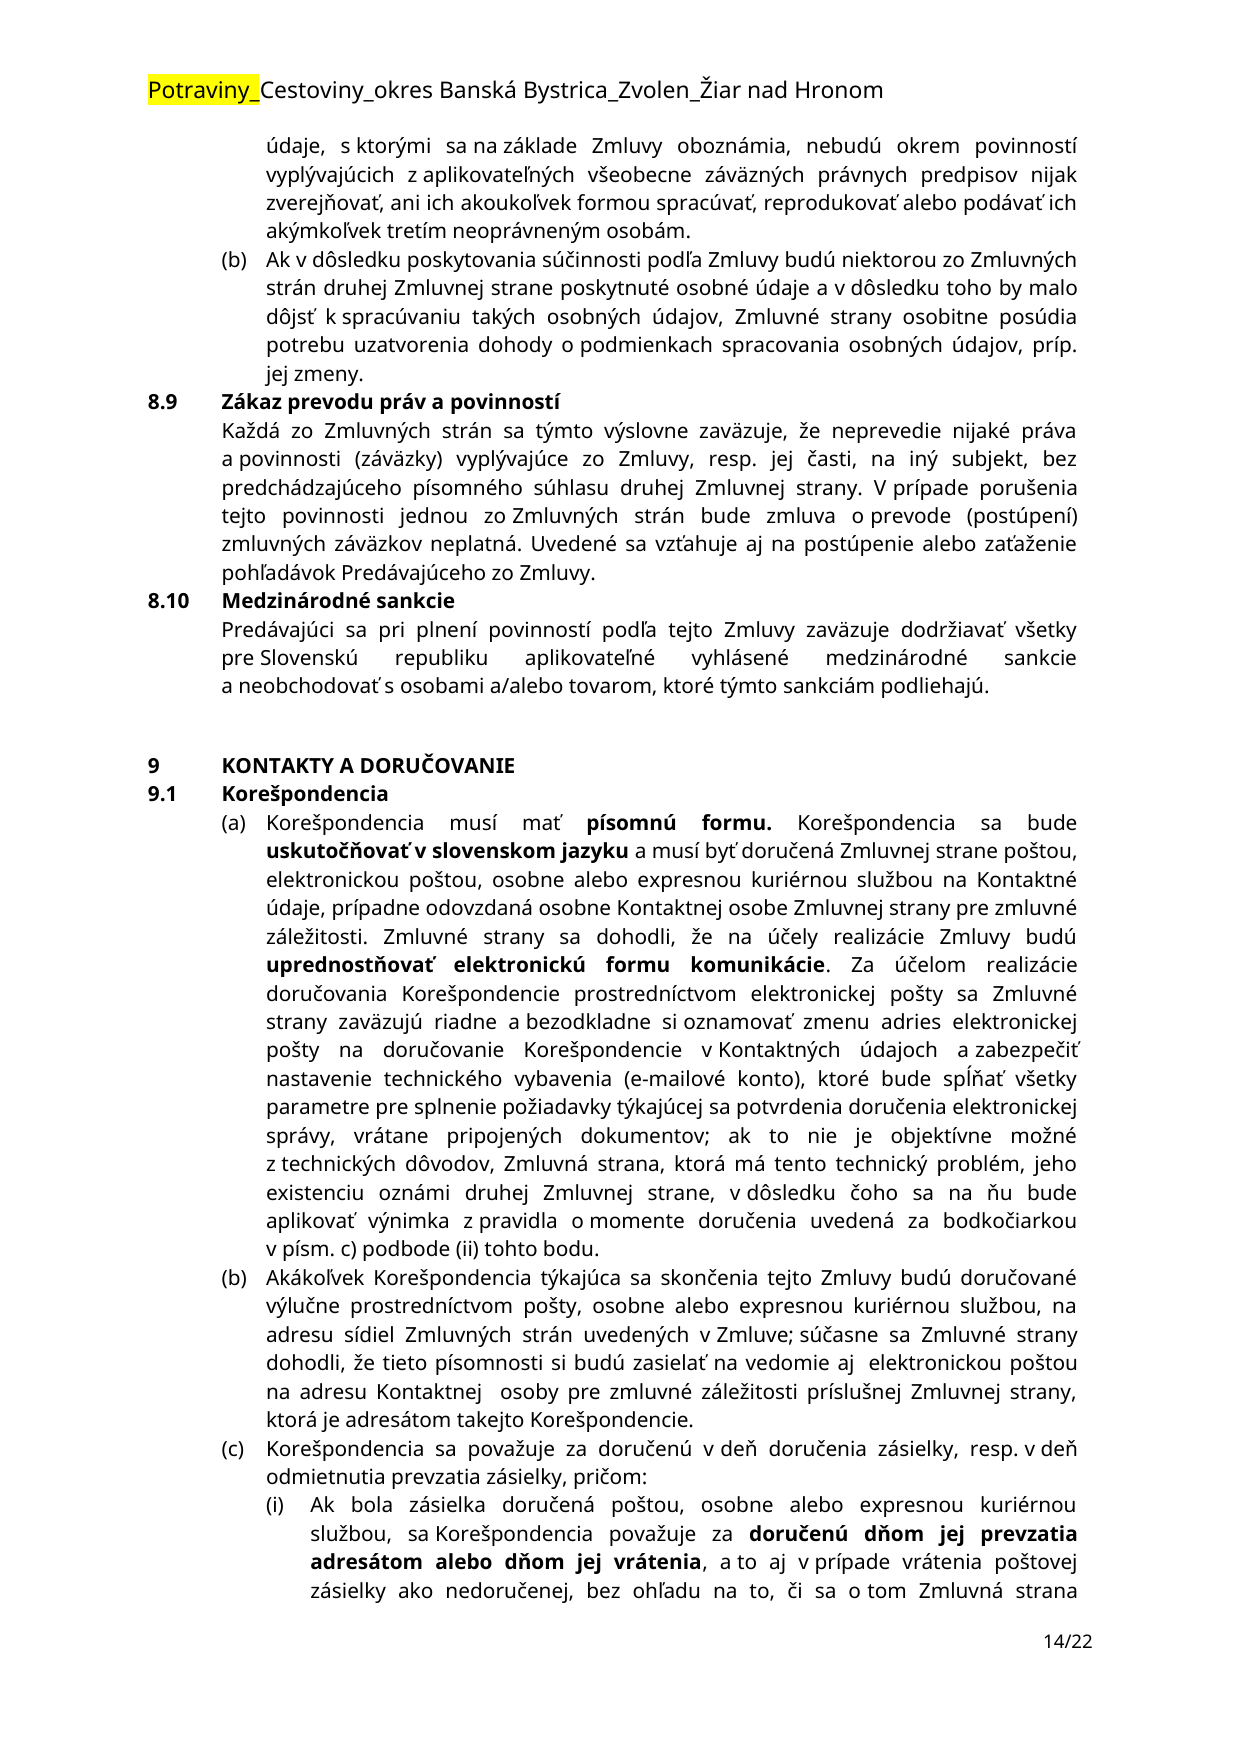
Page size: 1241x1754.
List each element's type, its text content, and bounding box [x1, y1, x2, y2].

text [266, 1491, 1078, 1604]
text (c) Korešpondencia sa považuje za doručenú v deň doručenia zásielky, resp. v deň odmietnutia prevzatia zásielky, pričom: [221, 1434, 1078, 1491]
text Predávajúci sa pri plnení povinností podľa tejto Zmluvy zaväzuje dodržiavať všetky pre Slovenskú republiku aplikovateľné vyhlásené medzinárodné sankcie a neobchodovať s osobami a/alebo tovarom, ktoré týmto sankciám podliehajú. [221, 615, 1078, 700]
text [221, 131, 1078, 245]
text Každá zo Zmluvných strán sa týmto výslovne zaväzuje, že neprevedie nijaké práva a povinnosti (záväzky) vyplývajúce zo Zmluvy, resp. jej časti, na iný subjekt, bez predchádzajúceho písomného súhlasu druhej Zmluvnej strany. V prípade porušenia tejto povinnosti jednou zo Zmluvných strán bude zmluva o prevode (postúpení) zmluvných záväzkov neplatná. Uvedené sa vzťahuje aj na postúpenie alebo zaťaženie pohľadávok Predávajúceho zo Zmluvy. [221, 416, 1078, 586]
text (a) Korešpondencia musí mať písomnú formu. Korešpondencia sa bude uskutočňovať v slovenskom jazyku a musí byť doručená Zmluvnej strane poštou, elektronickou poštou, osobne alebo expresnou kuriérnou službou na Kontaktné údaje, prípadne odovzdaná osobne Kontaktnej osobe Zmluvnej strany pre zmluvné záležitosti. Zmluvné strany sa dohodli, že na účely realizácie Zmluvy budú uprednostňovať elektronickú formu komunikácie. Za účelom realizácie doručovania Korešpondencie prostredníctvom elektronickej pošty sa Zmluvné strany zaväzujú riadne a bezodkladne si oznamovať zmenu adries elektronickej pošty na doručovanie Korešpondencie v Kontaktných údajoch a zabezpečiť nastavenie technického vybavenia (e-mailové konto), ktoré bude spĺňať všetky parametre pre splnenie požiadavky týkajúcej sa potvrdenia doručenia elektronickej správy, vrátane pripojených dokumentov; ak to nie je objektívne možné z technických dôvodov, Zmluvná strana, ktorá má tento technický problém, jeho existenciu oznámi druhej Zmluvnej strane, v dôsledku čoho sa na ňu bude aplikovať výnimka z pravidla o momente doručenia uvedená za bodkočiarkou v písm. c) podbode (ii) tohto bodu. [221, 808, 1078, 1263]
text 8.10 Medzinárodné sankcie [148, 586, 1093, 615]
text 8.9 Zákaz prevodu práv a povinností [148, 387, 1078, 416]
text (b) Akákoľvek Korešpondencia týkajúca sa skončenia tejto Zmluvy budú doručované výlučne prostredníctvom pošty, osobne alebo expresnou kuriérnou službou, na adresu sídiel Zmluvných strán uvedených v Zmluve; súčasne sa Zmluvné strany dohodli, že tieto písomnosti si budú zasielať na vedomie aj elektronickou poštou na adresu Kontaktnej osoby pre zmluvné záležitosti príslušnej Zmluvnej strany, ktorá je adresátom takejto Korešpondencie. [221, 1263, 1078, 1434]
text 9.1 Korešpondencia [148, 779, 1078, 808]
text (b) Ak v dôsledku poskytovania súčinnosti podľa Zmluvy budú niektorou zo Zmluvných strán druhej Zmluvnej strane poskytnuté osobné údaje a v dôsledku toho by malo dôjsť k spracúvaniu takých osobných údajov, Zmluvné strany osobitne posúdia potrebu uzatvorenia dohody o podmienkach spracovania osobných údajov, príp. jej zmeny. [221, 245, 1078, 387]
text 9 kontakty a doručovanie [148, 751, 1078, 779]
